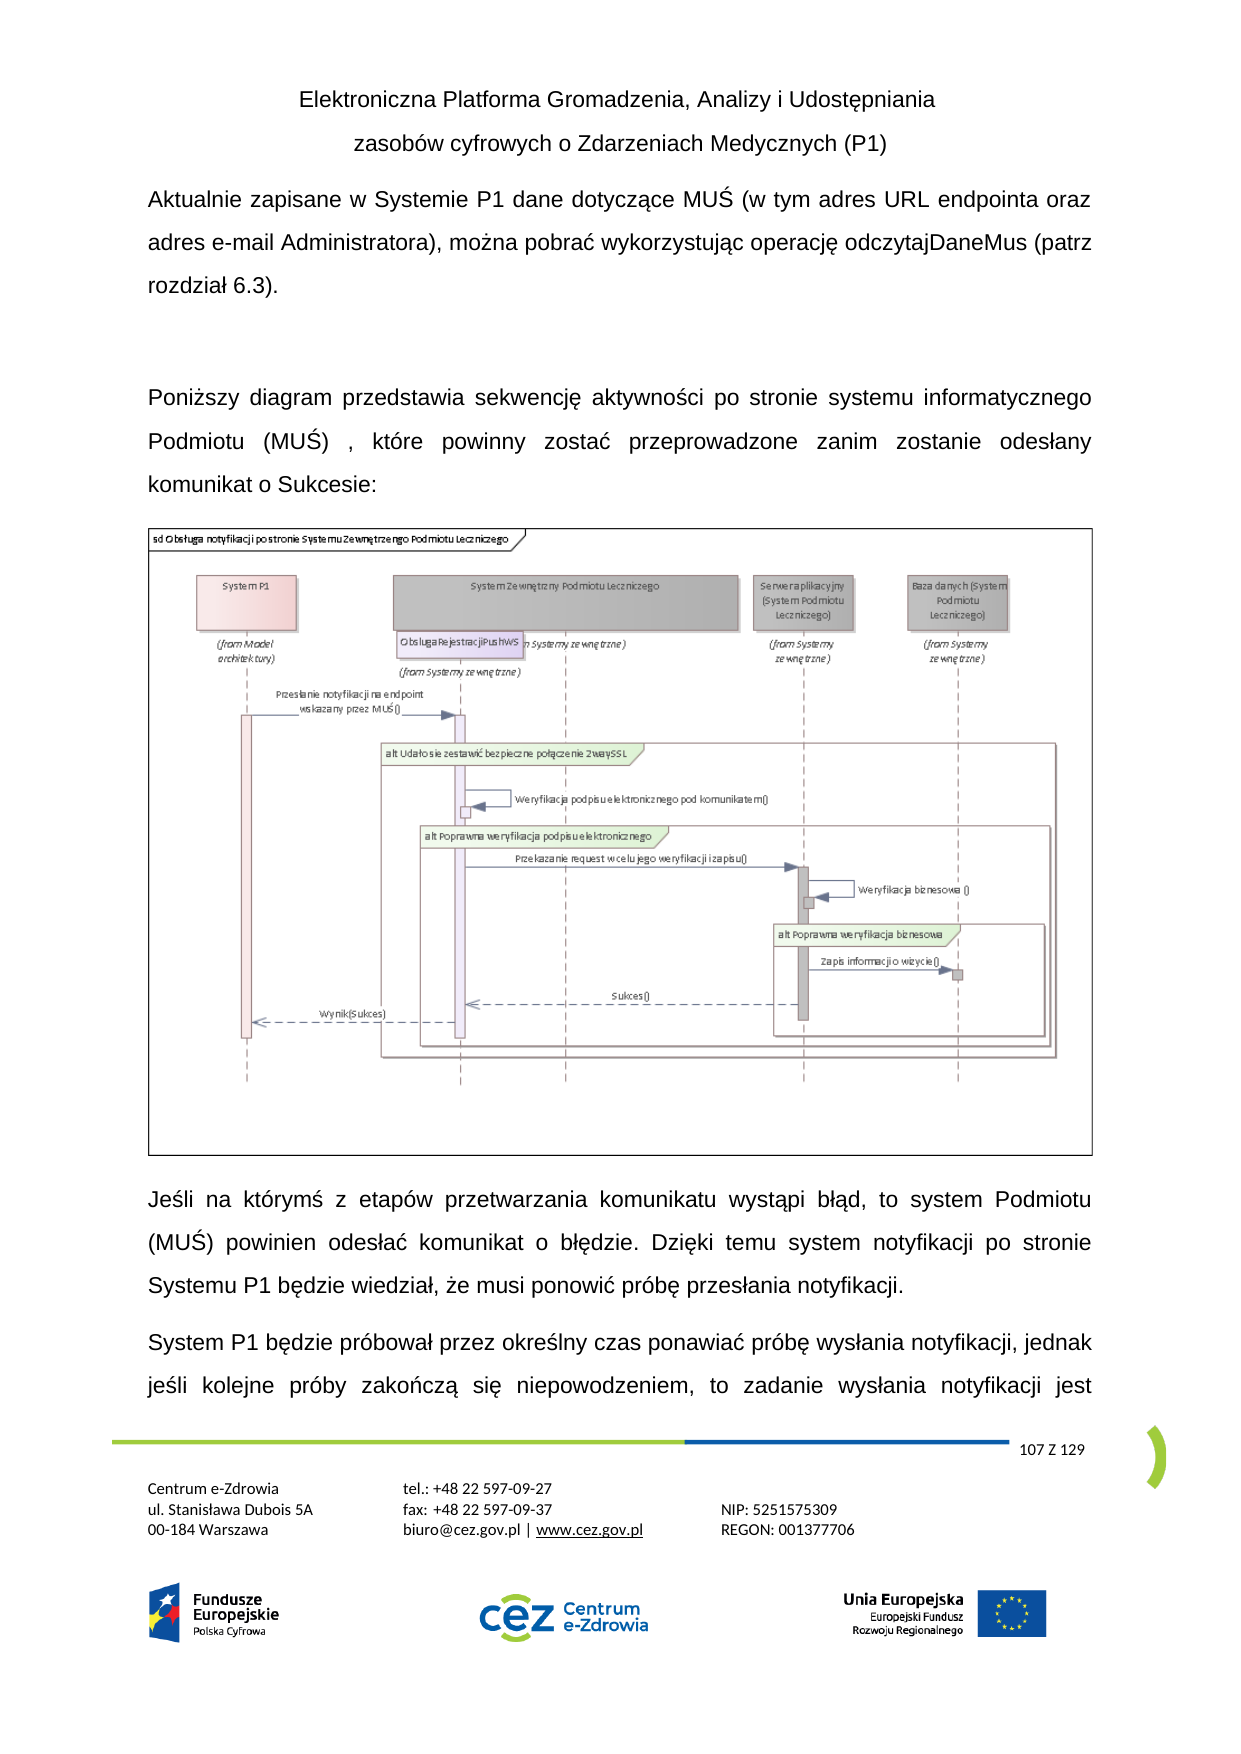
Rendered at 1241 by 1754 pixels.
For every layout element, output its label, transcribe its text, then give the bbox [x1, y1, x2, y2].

picture [835, 1588, 1055, 1638]
text Aktualnie zapisane w Systemie P1 dane dotyczące MUŚ (w tym adres URL endpointa oraz adres e-mail Administratora), można pobrać wykorzystując operację odczytajDaneMus (patrz rozdział 6.3). [148, 186, 1093, 299]
text Poniższy diagram przedstawia sekwencję aktywności po stronie systemu informatycznego Podmiotu (MUŚ) , które powinny zostać przeprowadzone zanim zostanie odesłany komunikat o Sukcesie: [148, 384, 1093, 498]
picture [1146, 1425, 1167, 1489]
picture [477, 1594, 649, 1642]
picture [147, 527, 1093, 1156]
text Jeśli na którymś z etapów przetwarzania komunikatu wystąpi błąd, to system Podmiotu (MUŚ) powinien odesłać komunikat o błędzie. Dzięki temu system notyfikacji po stronie Systemu P1 będzie wiedział, że musi ponowić próbę przesłania notyfikacji. [148, 1186, 1093, 1299]
picture [142, 1580, 285, 1645]
